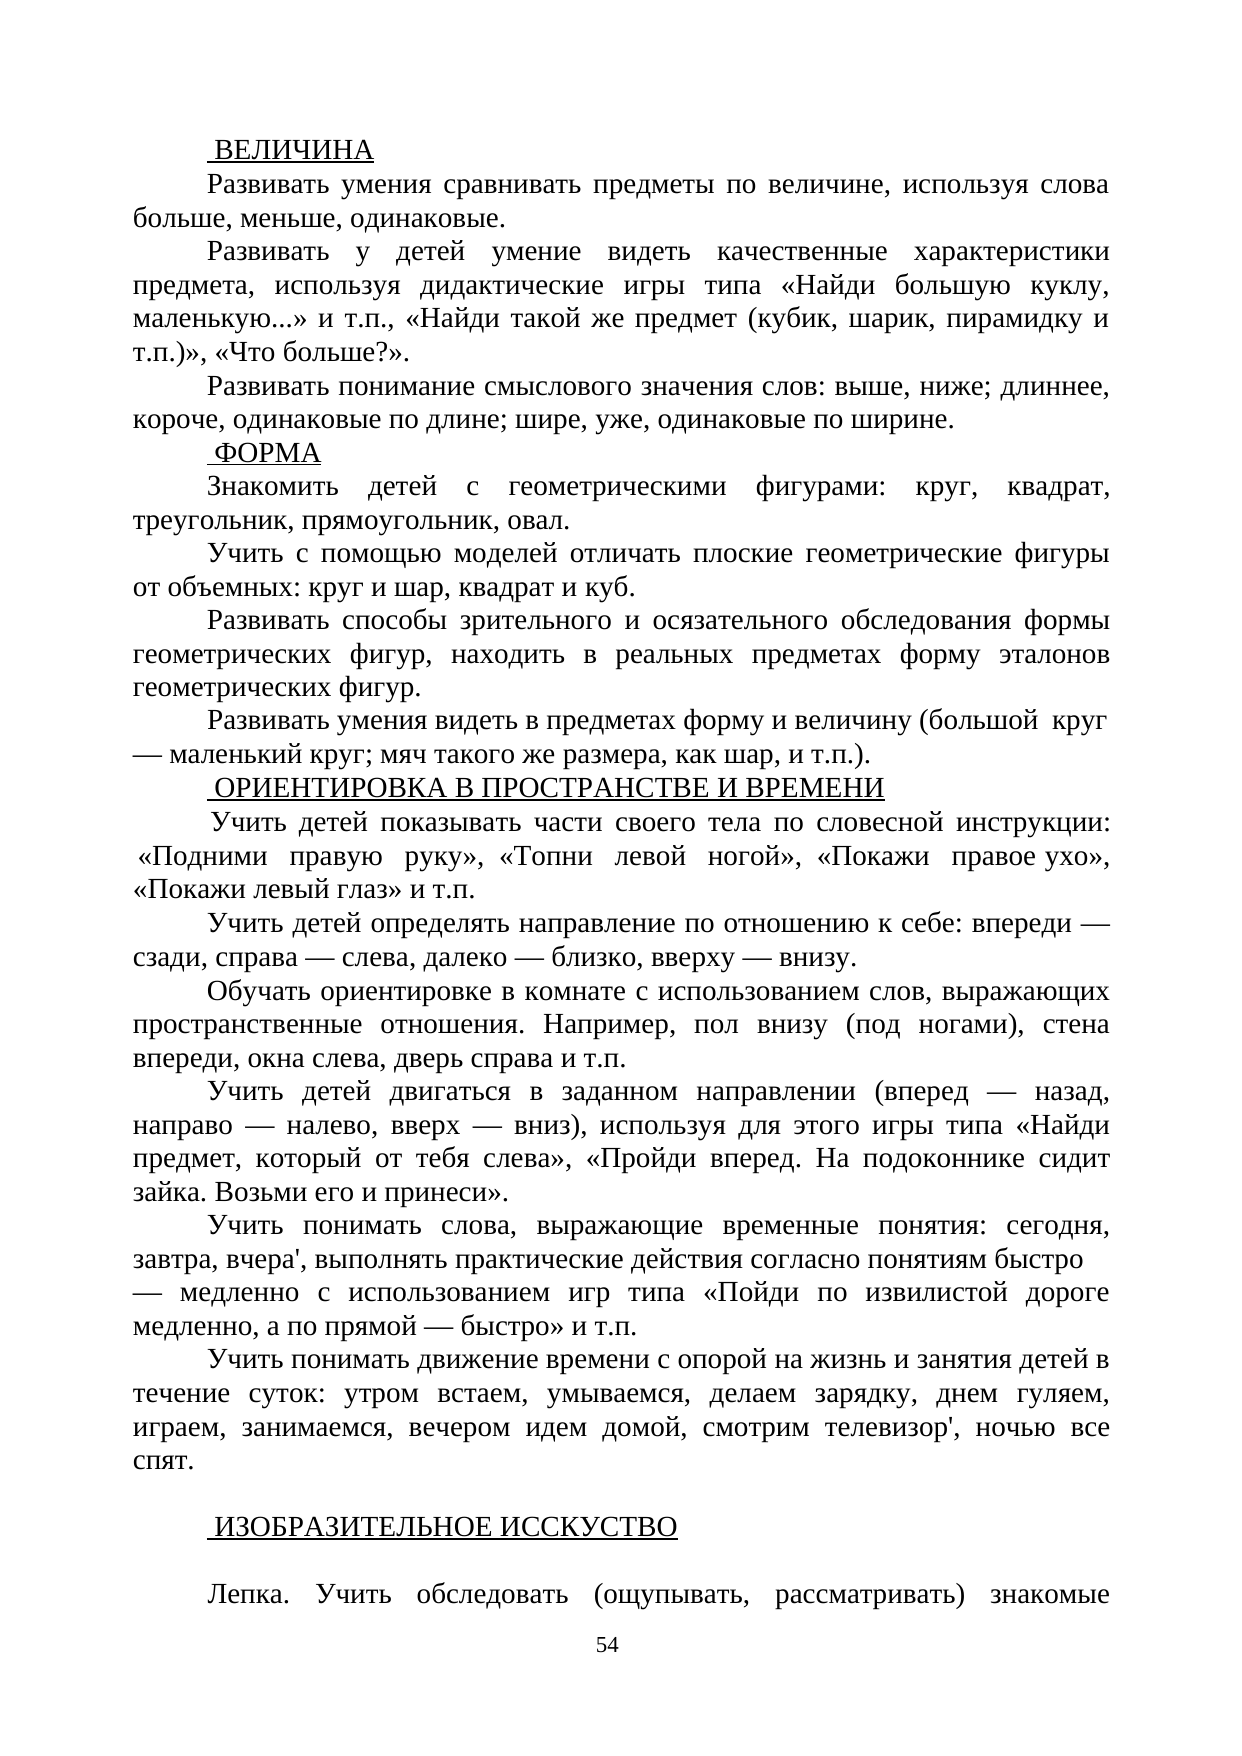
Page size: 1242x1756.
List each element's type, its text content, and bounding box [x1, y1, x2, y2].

text Учить детей двигаться в заданном направлении (вперед — назад, направо — налево, вверх — вниз), используя для этого игры типа «Найди предмет, который от тебя слева», «Пройди вперед. На подоконнике сидит зайка. Возьми его и принеси». [133, 1073, 1111, 1207]
text «Подними правую руку», «Топни левой ногой», «Покажи правое ухо», [50, 838, 1110, 871]
text Знакомить детей с геометрическими фигурами: круг, квадрат, треугольник, прямоугольник, овал. [133, 468, 1111, 535]
text Развивать способы зрительного и осязательного обследования формы геометрических фигур, находить в реальных предметах форму эталонов геометрических фигур. [133, 602, 1111, 703]
text Развивать понимание смыслового значения слов: выше, ниже; длиннее, короче, одинаковые по длине; шире, уже, одинаковые по ширине. [133, 368, 1111, 435]
text Учить понимать движение времени с опорой на жизнь и занятия детей в течение суток: утром встаем, умываемся, делаем зарядку, днем гуляем, играем, занимаемся, вечером идем домой, смотрим телевизор', ночью все спят. [133, 1342, 1111, 1476]
text Учить с помощью моделей отличать плоские геометрические фигуры от объемных: круг и шар, квадрат и куб. [133, 535, 1111, 602]
text Развивать умения видеть в предметах форму и величину (большой круг [207, 703, 1242, 737]
text ВЕЛИЧИНА [207, 132, 1242, 166]
text Учить понимать слова, выражающие временные понятия: сегодня, завтра, вчера', выполнять практические действия согласно понятиям быстро [133, 1207, 1111, 1274]
text Развивать у детей умение видеть качественные характеристики предмета, используя дидактические игры типа «Найди большую куклу, маленькую...» и т.п., «Найди такой же предмет (кубик, шарик, пирамидку и т.п.)», «Что больше?». [133, 233, 1111, 368]
text — медленно с использованием игр типа «Пойди по извилистой дороге медленно, а по прямой — быстро» и т.п. [133, 1274, 1110, 1342]
text — маленький круг; мяч такого же размера, как шар, и т.п.). [133, 737, 1242, 770]
text ОРИЕНТИРОВКА В ПРОСТРАНСТВЕ И ВРЕМЕНИ [207, 770, 1242, 804]
text «Покажи левый глаз» и т.п. [133, 872, 1242, 905]
text ИЗОБРАЗИТЕЛЬНОЕ ИССКУСТВО [207, 1509, 1242, 1542]
text Учить детей определять направление по отношению к себе: впереди — сзади, справа — слева, далеко — близко, вверху — внизу. [133, 906, 1111, 973]
text Развивать умения сравнивать предметы по величине, используя слова больше, меньше, одинаковые. [133, 166, 1110, 233]
text Лепка. Учить обследовать (ощупывать, рассматривать) знакомые [75, 1576, 1242, 1610]
text Обучать ориентировке в комнате с использованием слов, выражающих пространственные отношения. Например, пол внизу (под ногами), стена впереди, окна слева, дверь справа и т.п. [133, 973, 1111, 1073]
text ФОРМА [207, 435, 1242, 468]
text Учить детей показывать части своего тела по словесной инструкции: [50, 804, 1111, 838]
